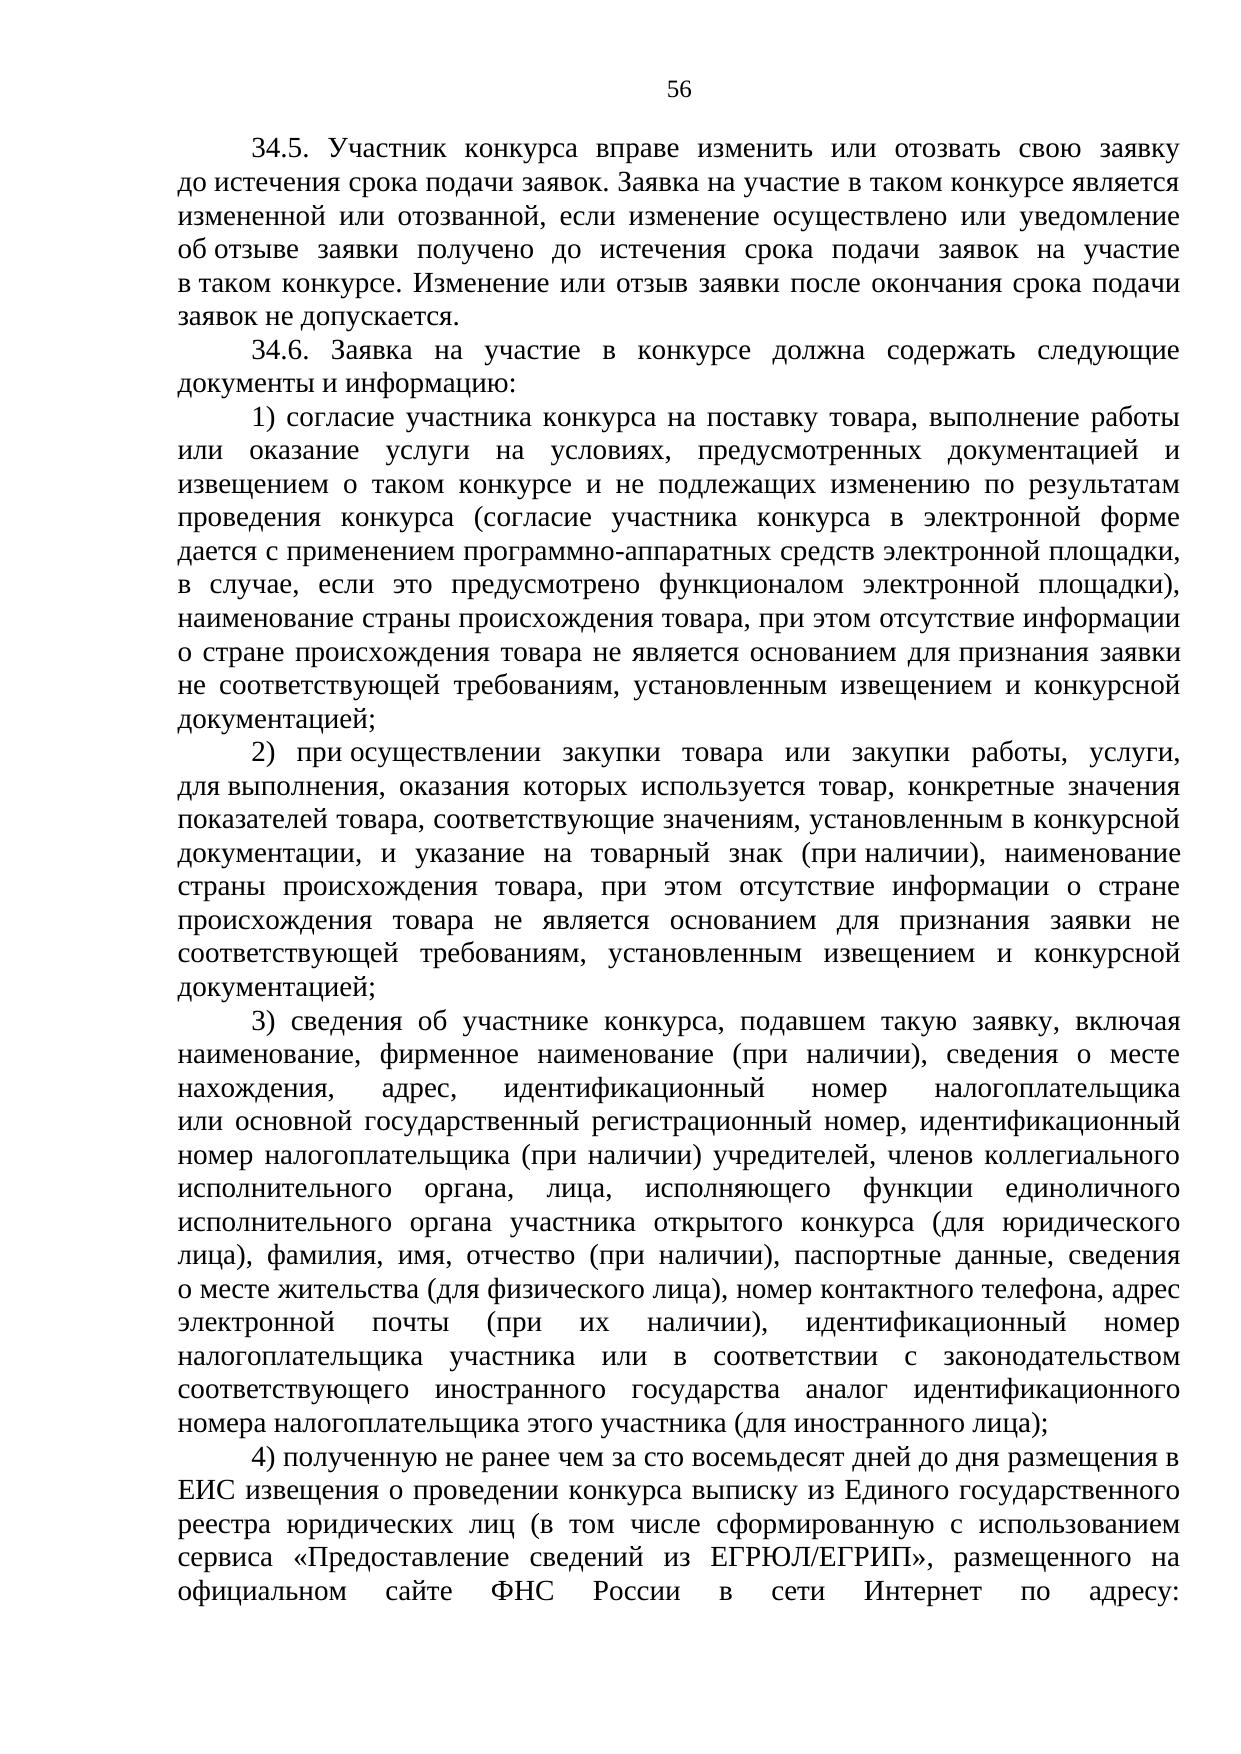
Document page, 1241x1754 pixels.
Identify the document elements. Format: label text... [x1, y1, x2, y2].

text 34.5. Участник конкурса вправе изменить или отозвать свою заявку до истечения срока подачи заявок. Заявка на участие в таком конкурсе является измененной или отозванной, если изменение осуществлено или уведомление об отзыве заявки получено до истечения срока подачи заявок на участие в таком конкурсе. Изменение или отзыв заявки после окончания срока подачи заявок не допускается. [177, 131, 1181, 332]
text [177, 1439, 1181, 1606]
text 34.6. Заявка на участие в конкурсе должна содержать следующие документы и информацию: [177, 332, 1181, 399]
text 3) сведения об участнике конкурса, подавшем такую заявку, включая наименование, фирменное наименование (при наличии), сведения о месте нахождения, адрес, идентификационный номер налогоплательщика или основной государственный регистрационный номер, идентификационный номер налогоплательщика (при наличии) учредителей, членов коллегиального исполнительного органа, лица, исполняющего функции единоличного исполнительного органа участника открытого конкурса (для юридического лица), фамилия, имя, отчество (при наличии), паспортные данные, сведения о месте жительства (для физического лица), номер контактного телефона, адрес электронной почты (при их наличии), идентификационный номер налогоплательщика участника или в соответствии с законодательством соответствующего иностранного государства аналог идентификационного номера налогоплательщика этого участника (для иностранного лица); [177, 1003, 1181, 1439]
text 2) при осуществлении закупки товара или закупки работы, услуги, для выполнения, оказания которых используется товар, конкретные значения показателей товара, соответствующие значениям, установленным в конкурсной документации, и указание на товарный знак (при наличии), наименование страны происхождения товара, при этом отсутствие информации о стране происхождения товара не является основанием для признания заявки не соответствующей требованиям, установленным извещением и конкурсной документацией; [177, 734, 1181, 1003]
text 1) согласие участника конкурса на поставку товара, выполнение работы или оказание услуги на условиях, предусмотренных документацией и извещением о таком конкурсе и не подлежащих изменению по результатам проведения конкурса (согласие участника конкурса в электронной форме дается с применением программно-аппаратных средств электронной площадки, в случае, если это предусмотрено функционалом электронной площадки), наименование страны происхождения товара, при этом отсутствие информации о стране происхождения товара не является основанием для признания заявки не соответствующей требованиям, установленным извещением и конкурсной документацией; [177, 399, 1181, 734]
